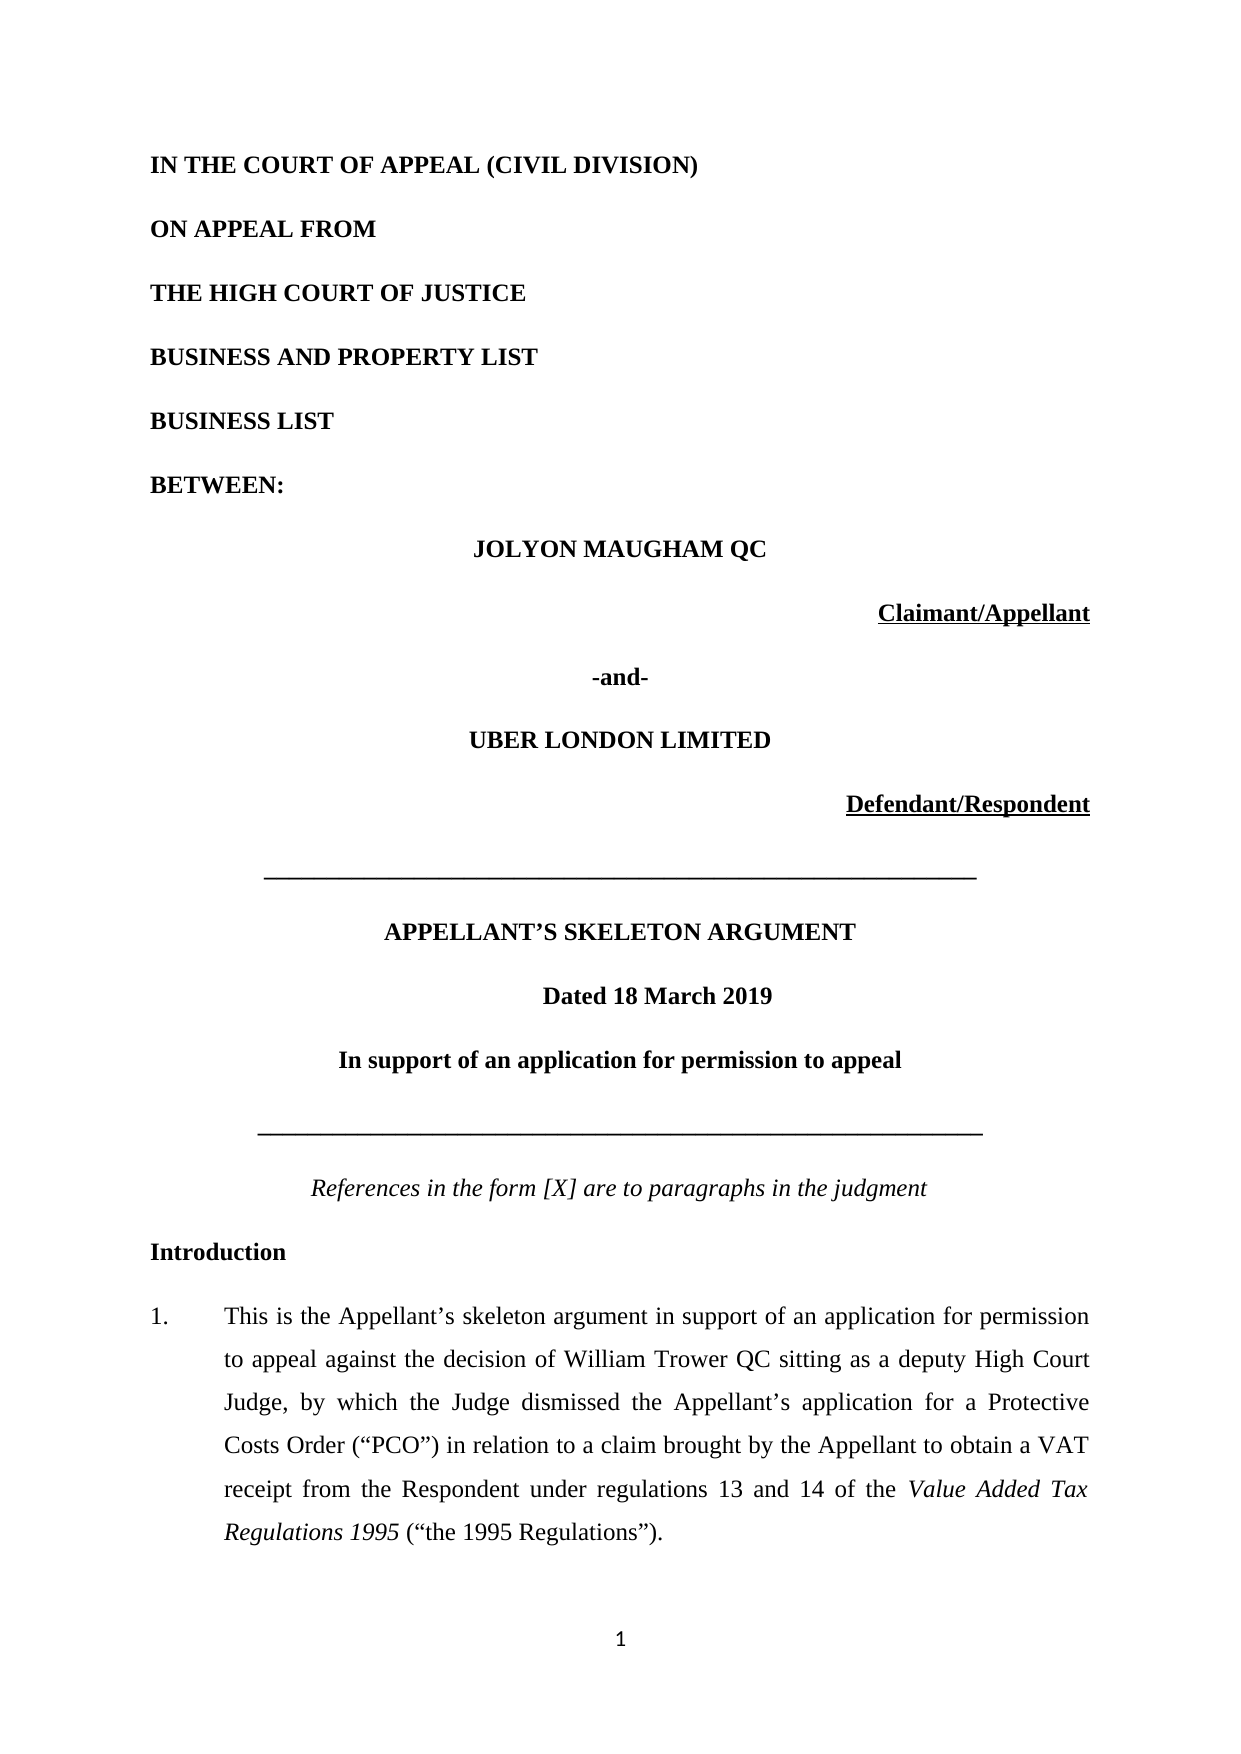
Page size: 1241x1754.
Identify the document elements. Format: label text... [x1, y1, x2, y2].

text Defendant/Respondent [150, 789, 1090, 818]
text JOLYON MAUGHAM QC [150, 534, 1090, 562]
text Claimant/Appellant [150, 598, 1090, 626]
text THE HIGH COURT OF JUSTICE [150, 278, 1090, 307]
text APPELLANT’S SKELETON ARGUMENT [150, 917, 1090, 946]
text IN THE COURT OF APPEAL (CIVIL DIVISION) [150, 150, 1090, 179]
text BUSINESS LIST [150, 406, 1090, 434]
text BUSINESS AND PROPERTY LIST [150, 342, 1090, 371]
text Introduction [150, 1237, 1090, 1266]
text In support of an application for permission to appeal [150, 1045, 1090, 1074]
text __________________________________________________________ [150, 1109, 1090, 1138]
text References in the form [X] are to paragraphs in the judgment [150, 1173, 1090, 1202]
text -and- [150, 662, 1090, 690]
text BETWEEN: [150, 470, 1090, 498]
text ON APPEAL FROM [150, 214, 1090, 243]
text _________________________________________________________ [150, 853, 1090, 882]
list This is the Appellant’s skeleton argument in support of an application for permission to appeal against the decision of William Trower QC sitting as a deputy High Court Judge, by which the Judge dismissed the Appellant’s application for a Protective Costs Order (“PCO”) in relation to a claim brought by the Appellant to obtain a VAT receipt from the Respondent under regulations 13 and 14 of the Value Added Tax Regulations 1995 (“the 1995 Regulations”). [150, 1301, 1090, 1546]
text Dated 18 March 2019 [150, 981, 1090, 1010]
text UBER LONDON LIMITED [150, 726, 1090, 754]
